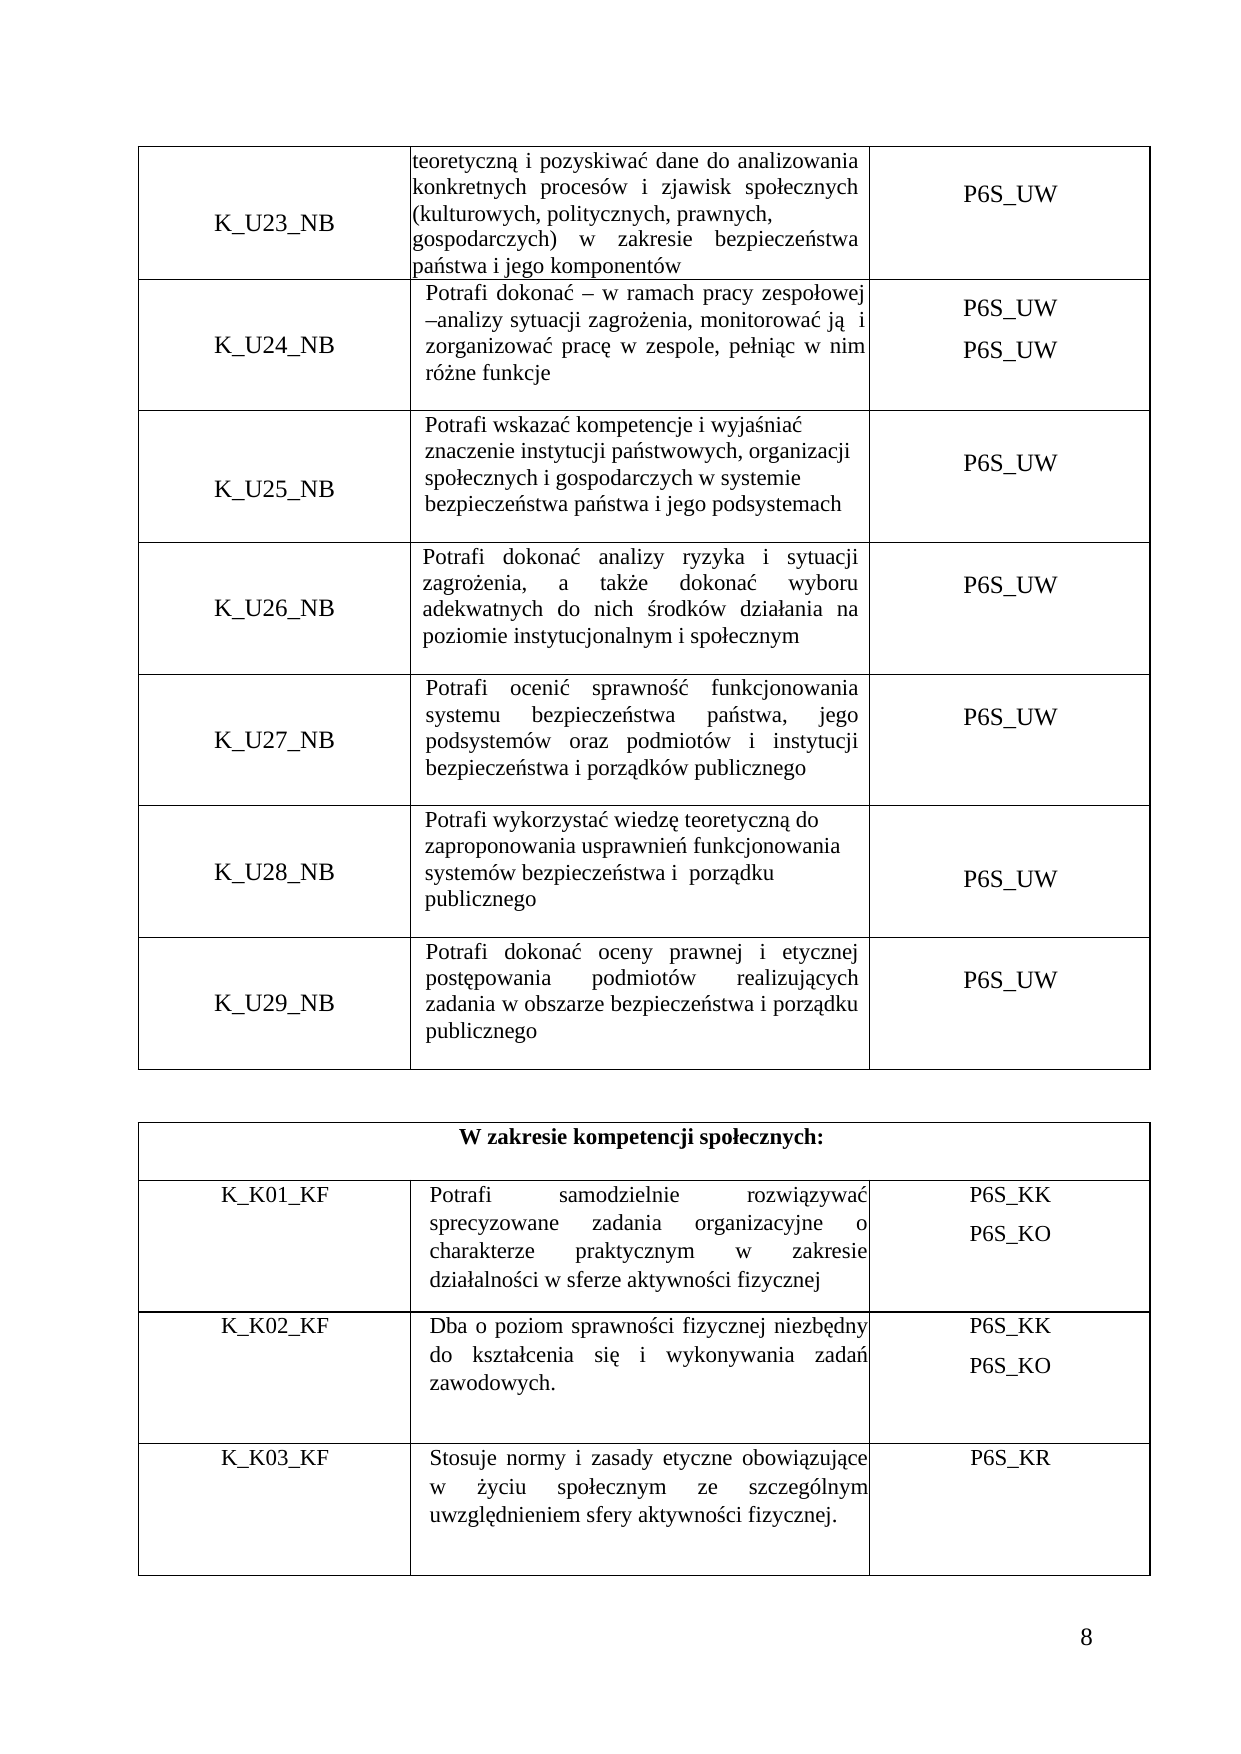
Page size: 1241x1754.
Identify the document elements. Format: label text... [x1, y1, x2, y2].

table_cell P6S_KK P6S_KO [870, 1181, 1149, 1311]
table_cell K_U29_NB [139, 938, 410, 1068]
table_cell P6S_UW [870, 938, 1149, 1068]
table_cell K_K01_KF [139, 1181, 410, 1311]
table_cell P6S_UW [870, 806, 1149, 937]
table_cell Potrafi dokonać – w ramach pracy zespołowej –analizy sytuacji zagrożenia, monitorować ją i zorganizować pracę w zespole, pełniąc w nim różne funkcje [411, 280, 869, 410]
table_cell Stosuje normy i zasady etyczne obowiązujące w życiu społecznym ze szczególnym uwzględnieniem sfery aktywności fizycznej. [411, 1444, 869, 1575]
table_cell P6S_UW [870, 543, 1149, 673]
table_header W zakresie kompetencji społecznych: [139, 1123, 1149, 1179]
table_cell K_U24_NB [139, 280, 410, 410]
table_cell P6S_KR [870, 1444, 1149, 1575]
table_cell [411, 147, 869, 278]
table_cell P6S_KK P6S_KO [870, 1313, 1149, 1443]
table_cell Potrafi dokonać analizy ryzyka i sytuacji zagrożenia, a także dokonać wyboru adekwatnych do nich środków działania na poziomie instytucjonalnym i społecznym [411, 543, 869, 673]
table_cell K_K03_KF [139, 1444, 410, 1575]
table_cell P6S_UW P6S_UW [870, 280, 1149, 410]
table_cell Potrafi wskazać kompetencje i wyjaśniać znaczenie instytucji państwowych, organizacji społecznych i gospodarczych w systemie bezpieczeństwa państwa i jego podsystemach [411, 411, 869, 542]
table_cell K_U28_NB [139, 806, 410, 937]
table_cell Dba o poziom sprawności fizycznej niezbędny do kształcenia się i wykonywania zadań zawodowych. [411, 1313, 869, 1443]
table_cell P6S_UW [870, 147, 1149, 278]
table_cell P6S_UW [870, 675, 1149, 805]
table_cell Potrafi wykorzystać wiedzę teoretyczną do zaproponowania usprawnień funkcjonowania systemów bezpieczeństwa i porządku publicznego [411, 806, 869, 937]
table_cell K_U26_NB [139, 543, 410, 673]
table_cell K_U27_NB [139, 675, 410, 805]
table_cell Potrafi dokonać oceny prawnej i etycznej postępowania podmiotów realizujących zadania w obszarze bezpieczeństwa i porządku publicznego [411, 938, 869, 1068]
table_cell P6S_UW [870, 411, 1149, 542]
table_cell K_U23_NB [139, 147, 410, 278]
table_cell Potrafi ocenić sprawność funkcjonowania systemu bezpieczeństwa państwa, jego podsystemów oraz podmiotów i instytucji bezpieczeństwa i porządków publicznego [411, 675, 869, 805]
table_cell Potrafi samodzielnie rozwiązywać sprecyzowane zadania organizacyjne o charakterze praktycznym w zakresie działalności w sferze aktywności fizycznej [411, 1181, 869, 1311]
table_cell K_U25_NB [139, 411, 410, 542]
table_cell K_K02_KF [139, 1313, 410, 1443]
